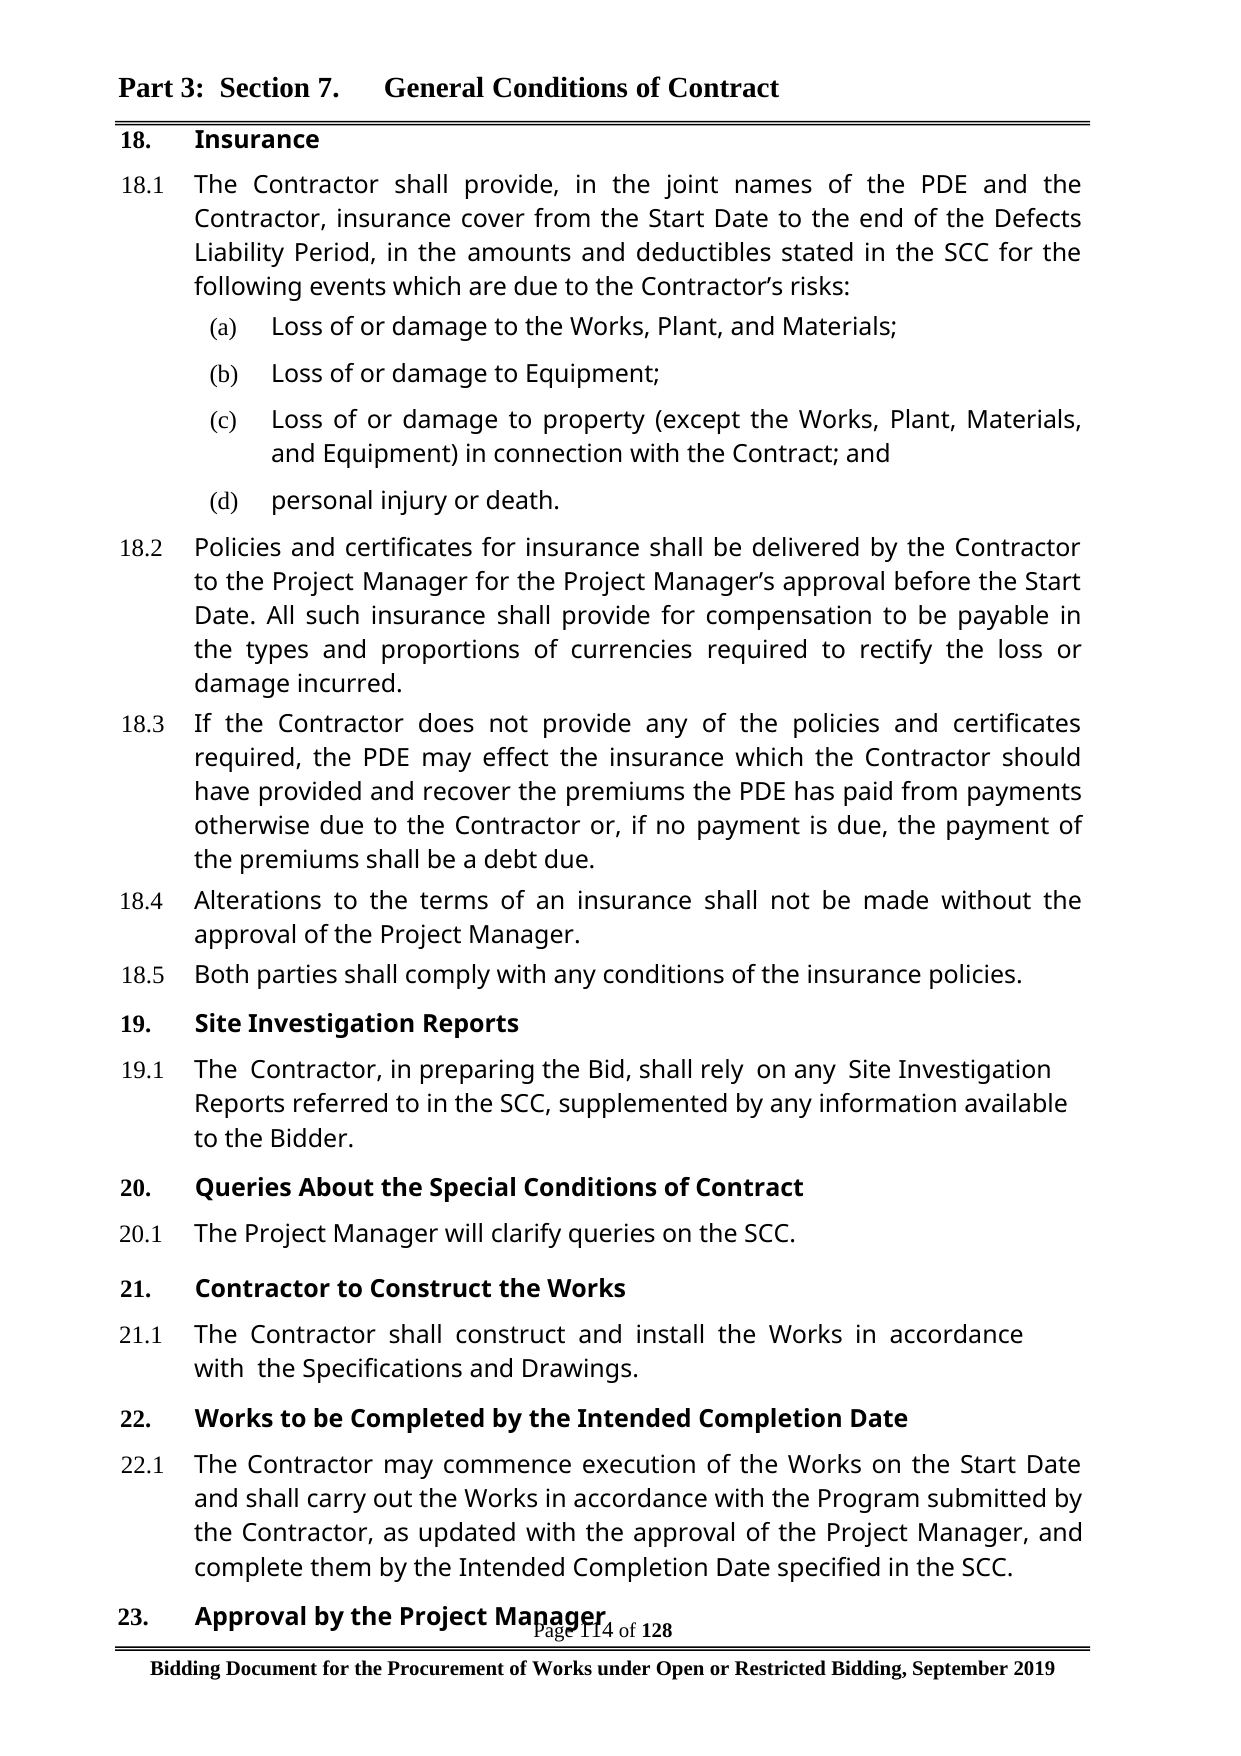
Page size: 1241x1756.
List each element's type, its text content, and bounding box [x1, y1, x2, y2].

table_cell Queries About the Special Conditions of Contract The Project Manager will clarify queries on the SCC. [97, 1154, 1104, 1256]
table_cell Site Investigation Reports The Contractor, in preparing the Bid, shall rely on any Site Investigation Reports referred to in the SCC, supplemented by any information available to the Bidder. [97, 991, 1104, 1154]
table_cell Works to be Completed by the Intended Completion Date The Contractor may commence execution of the Works on the Start Date and shall carry out the Works in accordance with the Program submitted by the Contractor, as updated with the approval of the Project Manager, and complete them by the Intended Completion Date specified in the SCC. [97, 1386, 1104, 1583]
table_cell Contractor to Construct the Works The Contractor shall construct and install the Works in accordance with the Specifications and Drawings. [97, 1256, 1104, 1386]
table_header Insurance The Contractor shall provide, in the joint names of the PDE and the Contractor, insurance cover from the Start Date to the end of the Defects Liability Period, in the amounts and deductibles stated in the SCC for the following events which are due to the Contractor’s risks: Loss of or damage to the Works, Plant, and Materials; Loss of or damage to Equipment; Loss of or damage to property (except the Works, Plant, Materials, and Equipment) in connection with the Contract; and personal injury or death. Policies and certificates for insurance shall be delivered by the Contractor to the Project Manager for the Project Manager’s approval before the Start Date. All such insurance shall provide for compensation to be payable in the types and proportions of currencies required to rectify the loss or damage incurred. If the Contractor does not provide any of the policies and certificates required, the PDE may effect the insurance which the Contractor should have provided and recover the premiums the PDE has paid from payments otherwise due to the Contractor or, if no payment is due, the payment of the premiums shall be a debt due. Alterations to the terms of an insurance shall not be made without the approval of the Project Manager. Both parties shall comply with any conditions of the insurance policies. [97, 127, 1104, 991]
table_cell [97, 1583, 1104, 1652]
